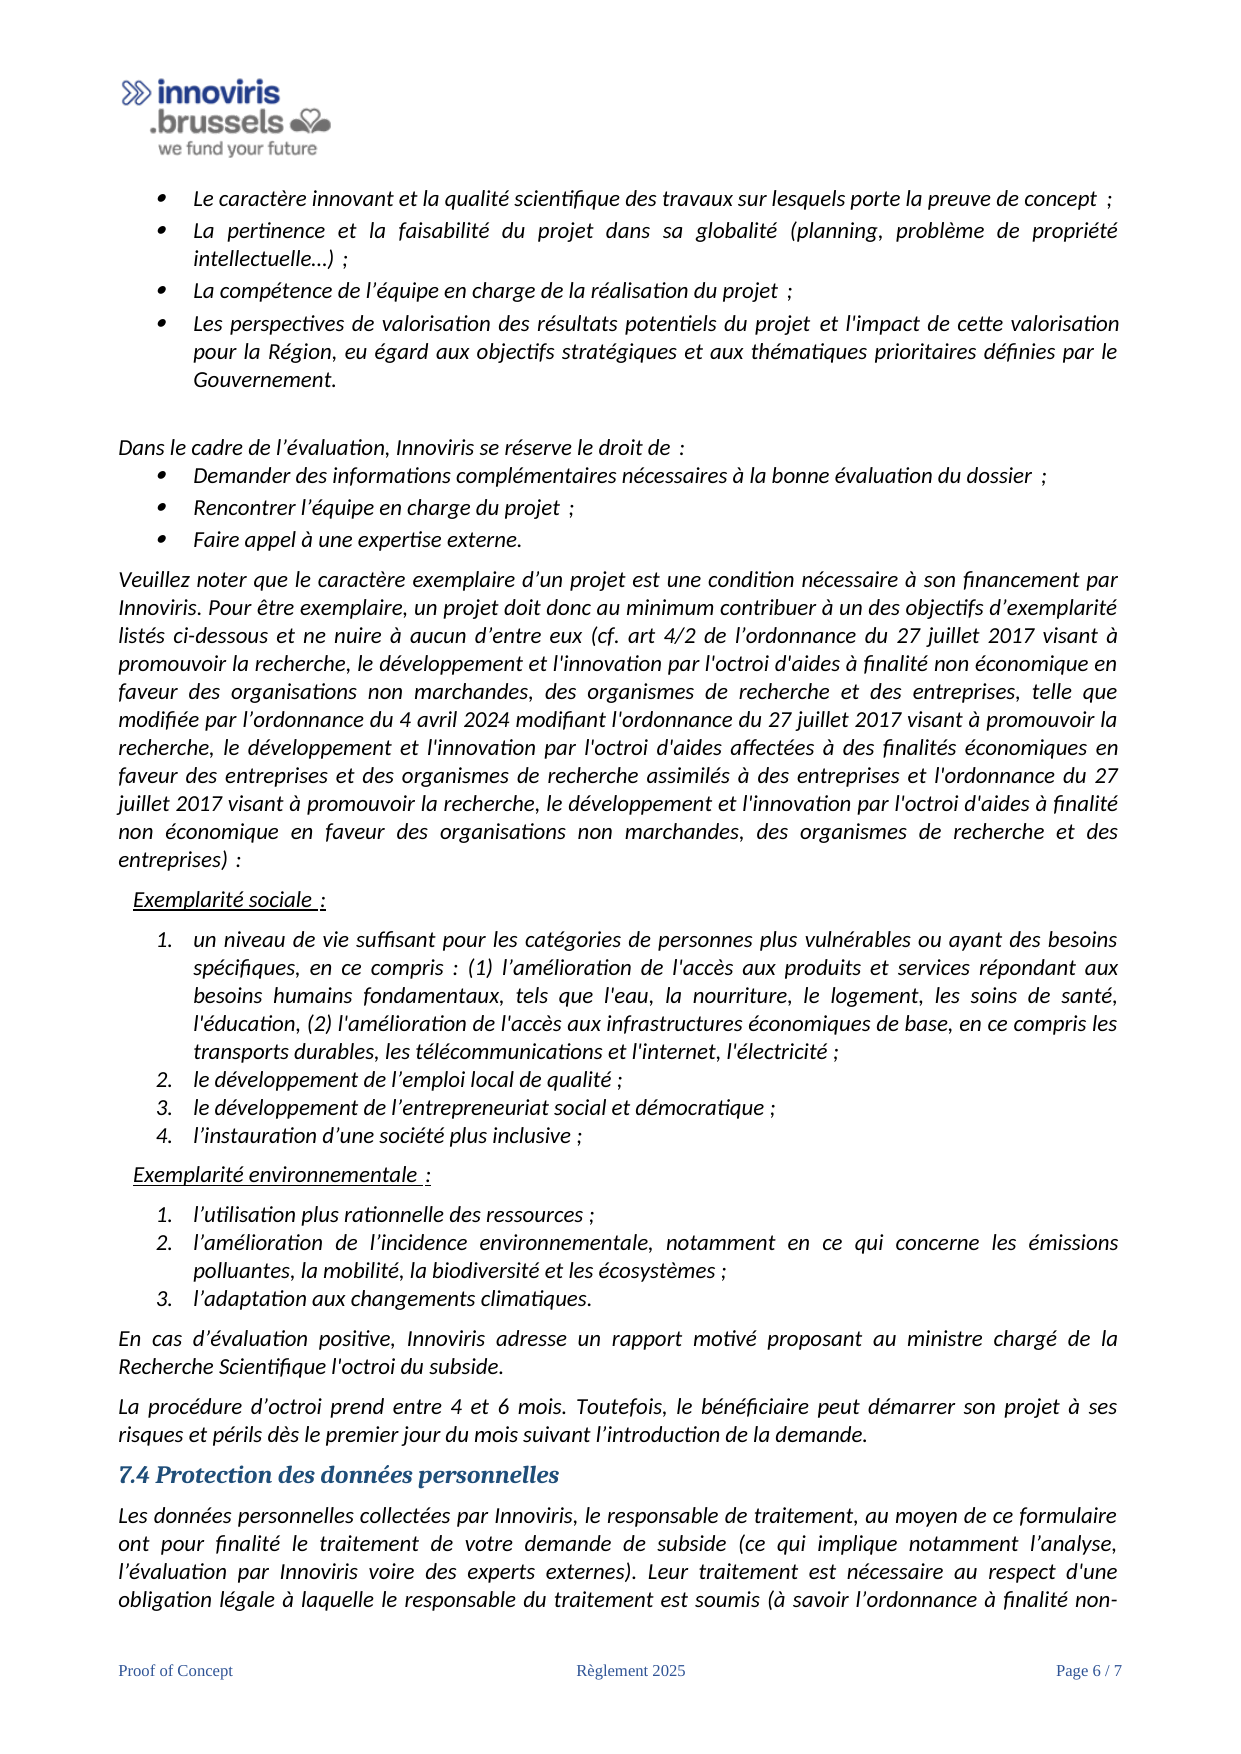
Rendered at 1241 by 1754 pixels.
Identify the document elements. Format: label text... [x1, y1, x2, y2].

text Veuillez noter que le caractère exemplaire d’un projet est une condition nécessaire à son financement par Innoviris. Pour être exemplaire, un projet doit donc au minimum contribuer à un des objectifs d’exemplarité listés ci-dessous et ne nuire à aucun d’entre eux (cf. art 4/2 de l’ordonnance du 27 juillet 2017 visant à promouvoir la recherche, le développement et l'innovation par l'octroi d'aides à finalité non économique en faveur des organisations non marchandes, des organismes de recherche et des entreprises, telle que modifiée par l’ordonnance du 4 avril 2024 modifiant l'ordonnance du 27 juillet 2017 visant à promouvoir la recherche, le développement et l'innovation par l'octroi d'aides affectées à des finalités économiques en faveur des entreprises et des organismes de recherche assimilés à des entreprises et l'ordonnance du 27 juillet 2017 visant à promouvoir la recherche, le développement et l'innovation par l'octroi d'aides à finalité non économique en faveur des organisations non marchandes, des organismes de recherche et des entreprises) : [118, 565, 1122, 873]
list Le caractère innovant et la qualité scientifique des travaux sur lesquels porte la preuve de concept ; [156, 184, 1122, 212]
list l’adaptation aux changements climatiques. [156, 1284, 1122, 1312]
list La pertinence et la faisabilité du projet dans sa globalité (planning, problème de propriété intellectuelle…) ; [156, 216, 1122, 272]
list l’amélioration de l’incidence environnementale, notamment en ce qui concerne les émissions polluantes, la mobilité, la biodiversité et les écosystèmes ; [156, 1228, 1122, 1284]
text La procédure d’octroi prend entre 4 et 6 mois. Toutefois, le bénéficiaire peut démarrer son projet à ses risques et périls dès le premier jour du mois suivant l’introduction de la demande. [118, 1392, 1122, 1448]
list Rencontrer l’équipe en charge du projet ; [156, 493, 1122, 521]
list La compétence de l’équipe en charge de la réalisation du projet ; [156, 277, 1122, 305]
subtitle Protection des données personnelles [118, 1461, 1122, 1489]
text Exemplarité sociale : [133, 885, 1122, 913]
list Demander des informations complémentaires nécessaires à la bonne évaluation du dossier ; [156, 461, 1122, 489]
text Exemplarité environnementale : [133, 1161, 1122, 1189]
list le développement de l’emploi local de qualité ; [156, 1065, 1122, 1093]
list l’utilisation plus rationnelle des ressources ; [156, 1200, 1122, 1228]
list un niveau de vie suffisant pour les catégories de personnes plus vulnérables ou ayant des besoins spécifiques, en ce compris : (1) l’amélioration de l'accès aux produits et services répondant aux besoins humains fondamentaux, tels que l'eau, la nourriture, le logement, les soins de santé, l'éducation, (2) l'amélioration de l'accès aux infrastructures économiques de base, en ce compris les transports durables, les télécommunications et l'internet, l'électricité ; [156, 925, 1122, 1065]
list le développement de l’entrepreneuriat social et démocratique ; [156, 1093, 1122, 1121]
list l’instauration d’une société plus inclusive ; [156, 1121, 1122, 1149]
list Les perspectives de valorisation des résultats potentiels du projet et l'impact de cette valorisation pour la Région, eu égard aux objectifs stratégiques et aux thématiques prioritaires définies par le Gouvernement. [156, 309, 1122, 393]
text Dans le cadre de l’évaluation, Innoviris se réserve le droit de : [118, 433, 1122, 461]
list Faire appel à une expertise externe. [156, 525, 1122, 553]
text En cas d’évaluation positive, Innoviris adresse un rapport motivé proposant au ministre chargé de la Recherche Scientifique l'octroi du subside. [118, 1324, 1122, 1380]
picture [118, 75, 333, 158]
